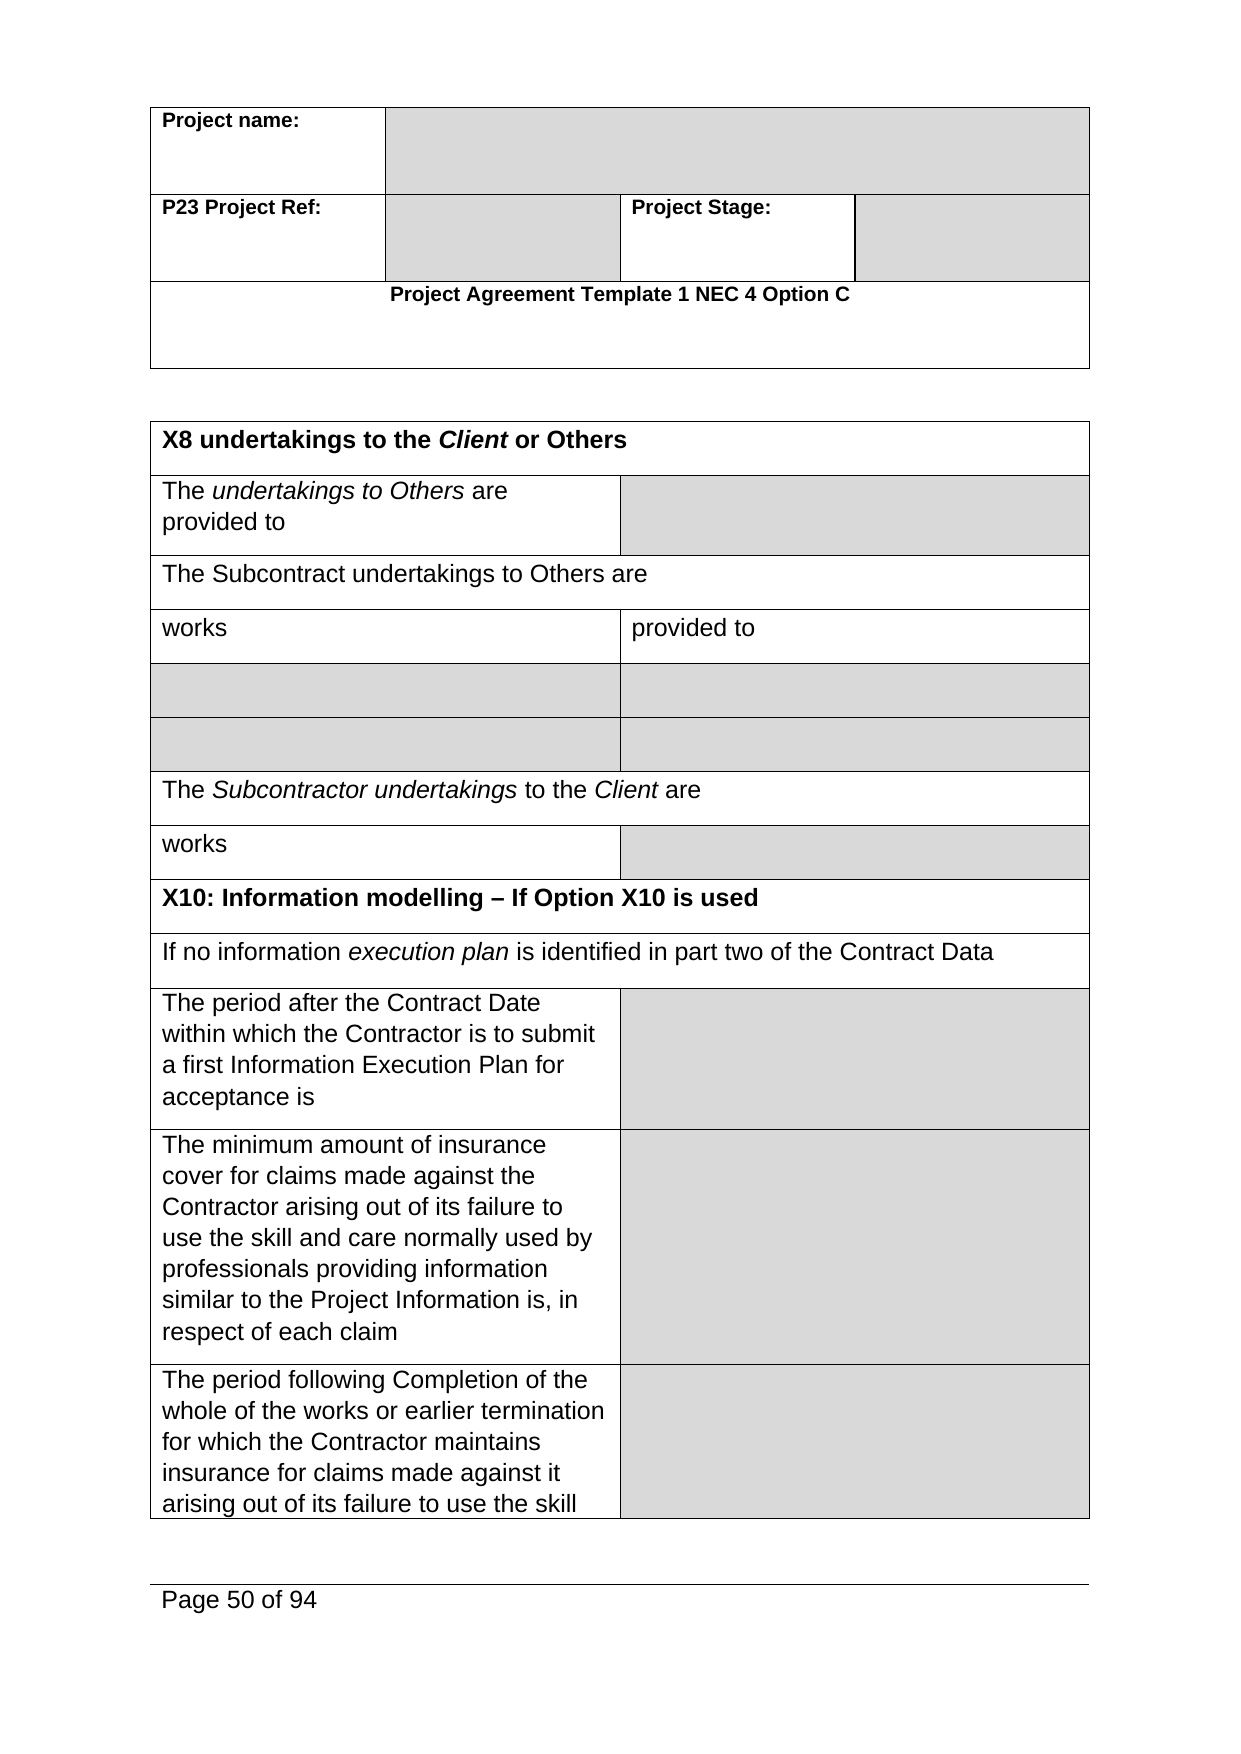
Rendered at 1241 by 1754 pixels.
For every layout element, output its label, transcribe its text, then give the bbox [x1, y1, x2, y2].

table_cell X8 undertakings to the Client or Others [151, 422, 1089, 475]
table_cell [621, 476, 1089, 555]
table_cell [621, 826, 1089, 879]
table_cell [621, 989, 1089, 1129]
table_cell [151, 664, 620, 717]
table_cell [621, 718, 1089, 771]
table_cell The Subcontractor undertakings to the Client are [151, 772, 1089, 825]
table_cell provided to [621, 610, 1089, 663]
table_cell [621, 1130, 1089, 1364]
table_cell works [151, 826, 620, 879]
table_cell works [151, 610, 620, 663]
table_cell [151, 1365, 620, 1518]
table_cell If no information execution plan is identified in part two of the Contract Data [151, 934, 1089, 987]
table_cell [151, 718, 620, 771]
table_cell The Subcontract undertakings to Others are [151, 556, 1089, 609]
table_cell The period after the Contract Date within which the Contractor is to submit a first Information Execution Plan for acceptance is [151, 989, 620, 1129]
table_cell [621, 664, 1089, 717]
table_cell The undertakings to Others are provided to [151, 476, 620, 555]
table_cell The minimum amount of insurance cover for claims made against the Contractor arising out of its failure to use the skill and care normally used by professionals providing information similar to the Project Information is, in respect of each claim [151, 1130, 620, 1364]
table_cell [621, 1365, 1089, 1518]
table_cell X10: Information modelling – If Option X10 is used [151, 880, 1089, 933]
